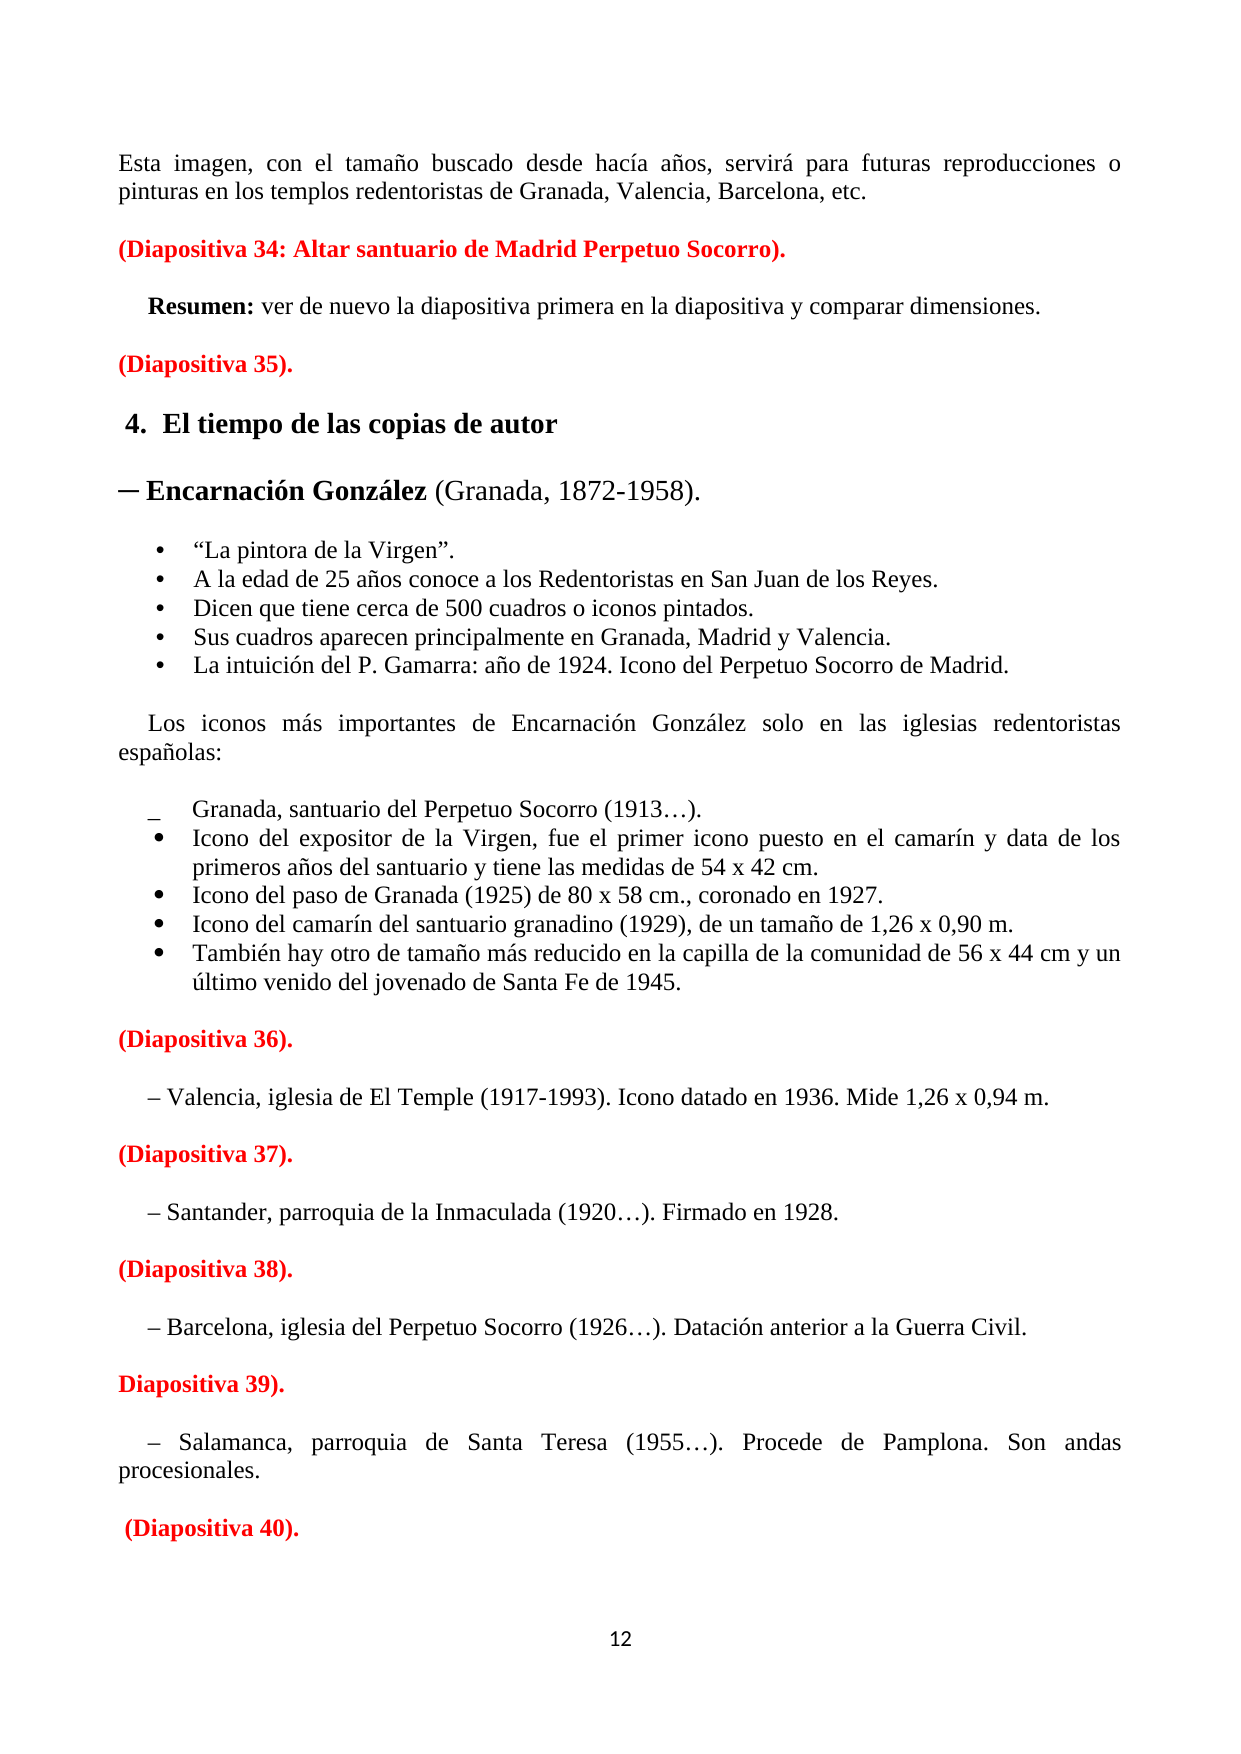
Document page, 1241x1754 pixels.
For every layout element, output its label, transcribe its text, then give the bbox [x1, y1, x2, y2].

list “La pintora de la Virgen”. [156, 535, 1122, 564]
text (Diapositiva 40). [118, 1513, 1122, 1542]
text (Diapositiva 36). [118, 1024, 1122, 1053]
list A la edad de 25 años conoce a los Redentoristas en San Juan de los Reyes. [156, 564, 1122, 593]
text (Diapositiva 38). [118, 1254, 1122, 1283]
text – Salamanca, parroquia de Santa Teresa (1955…). Procede de Pamplona. Son andas procesionales. [118, 1427, 1122, 1484]
text _ Granada, santuario del Perpetuo Socorro (1913…). [118, 794, 1122, 823]
list El tiempo de las copias de autor [125, 406, 1122, 440]
list La intuición del P. Gamarra: año de 1924. Icono del Perpetuo Socorro de Madrid. [156, 651, 1122, 679]
text – Santander, parroquia de la Inmaculada (1920…). Firmado en 1928. [118, 1197, 1122, 1226]
text Diapositiva 39). [118, 1369, 1122, 1398]
text Los iconos más importantes de Encarnación González solo en las iglesias redentoristas españolas: [118, 708, 1122, 766]
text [118, 148, 1122, 205]
text (Diapositiva 37). [118, 1139, 1122, 1168]
list Dicen que tiene cerca de 500 cuadros o iconos pintados. [156, 593, 1122, 622]
list Sus cuadros aparecen principalmente en Granada, Madrid y Valencia. [156, 622, 1122, 651]
list Icono del paso de Granada (1925) de 80 x 58 cm., coronado en 1927. [154, 881, 1122, 909]
text Resumen: ver de nuevo la diapositiva primera en la diapositiva y comparar dimensiones. [118, 291, 1122, 320]
list También hay otro de tamaño más reducido en la capilla de la comunidad de 56 x 44 cm y un último venido del jovenado de Santa Fe de 1945. [154, 938, 1122, 996]
list Icono del camarín del santuario granadino (1929), de un tamaño de 1,26 x 0,90 m. [154, 909, 1122, 938]
text ─ Encarnación González (Granada, 1872-1958). [118, 473, 1122, 507]
text (Diapositiva 35). [118, 349, 1122, 378]
list Icono del expositor de la Virgen, fue el primer icono puesto en el camarín y data de los primeros años del santuario y tiene las medidas de 54 x 42 cm. [154, 823, 1122, 881]
text – Valencia, iglesia de El Temple (1917-1993). Icono datado en 1936. Mide 1,26 x 0,94 m. [118, 1082, 1122, 1111]
text (Diapositiva 34: Altar santuario de Madrid Perpetuo Socorro). [118, 234, 1122, 263]
text – Barcelona, iglesia del Perpetuo Socorro (1926…). Datación anterior a la Guerra Civil. [118, 1312, 1122, 1341]
